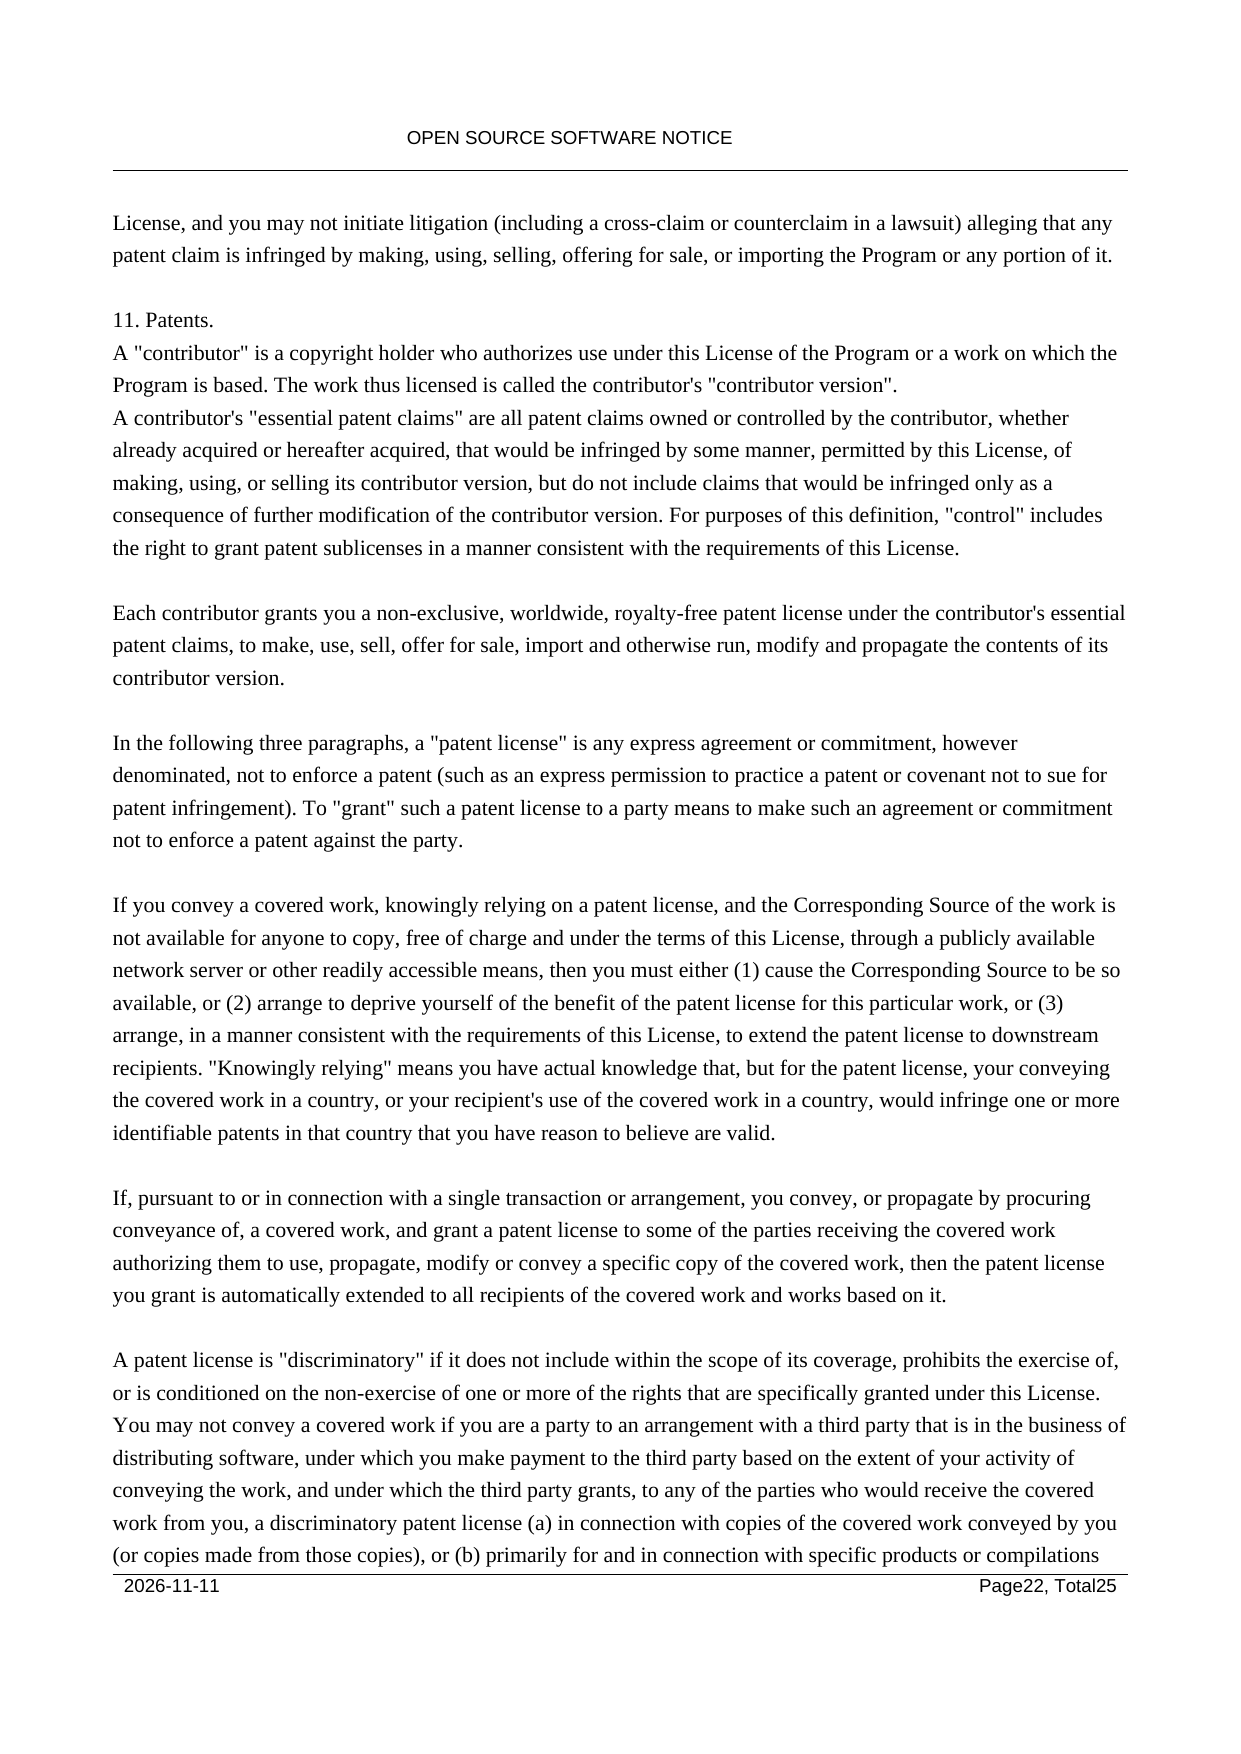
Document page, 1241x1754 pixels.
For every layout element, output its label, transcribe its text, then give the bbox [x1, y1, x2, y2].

text If you convey a covered work, knowingly relying on a patent license, and the Corresponding Source of the work is not available for anyone to copy, free of charge and under the terms of this License, through a publicly available network server or other readily accessible means, then you must either (1) cause the Corresponding Source to be so available, or (2) arrange to deprive yourself of the benefit of the patent license for this particular work, or (3) arrange, in a manner consistent with the requirements of this License, to extend the patent license to downstream recipients. "Knowingly relying" means you have actual knowledge that, but for the patent license, your conveying the covered work in a country, or your recipient's use of the covered work in a country, would infringe one or more identifiable patents in that country that you have reason to believe are valid. [112, 889, 1128, 1149]
text Each contributor grants you a non-exclusive, worldwide, royalty-free patent license under the contributor's essential patent claims, to make, use, sell, offer for sale, import and otherwise run, modify and propagate the contents of its contributor version. [112, 596, 1128, 694]
text A contributor's "essential patent claims" are all patent claims owned or controlled by the contributor, whether already acquired or hereafter acquired, that would be infringed by some manner, permitted by this License, of making, using, or selling its contributor version, but do not include claims that would be infringed only as a consequence of further modification of the contributor version. For purposes of this definition, "control" includes the right to grant patent sublicenses in a manner consistent with the requirements of this License. [112, 401, 1128, 564]
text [112, 206, 1128, 271]
text In the following three paragraphs, a "patent license" is any express agreement or commitment, however denominated, not to enforce a patent (such as an express permission to practice a patent or covenant not to sue for patent infringement). To "grant" such a patent license to a party means to make such an agreement or commitment not to enforce a patent against the party. [112, 726, 1128, 856]
text A "contributor" is a copyright holder who authorizes use under this License of the Program or a work on which the Program is based. The work thus licensed is called the contributor's "contributor version". [112, 336, 1128, 401]
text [112, 1344, 1128, 1571]
text 11. Patents. [112, 304, 1128, 336]
text If, pursuant to or in connection with a single transaction or arrangement, you convey, or propagate by procuring conveyance of, a covered work, and grant a patent license to some of the parties receiving the covered work authorizing them to use, propagate, modify or convey a specific copy of the covered work, then the patent license you grant is automatically extended to all recipients of the covered work and works based on it. [112, 1181, 1128, 1311]
